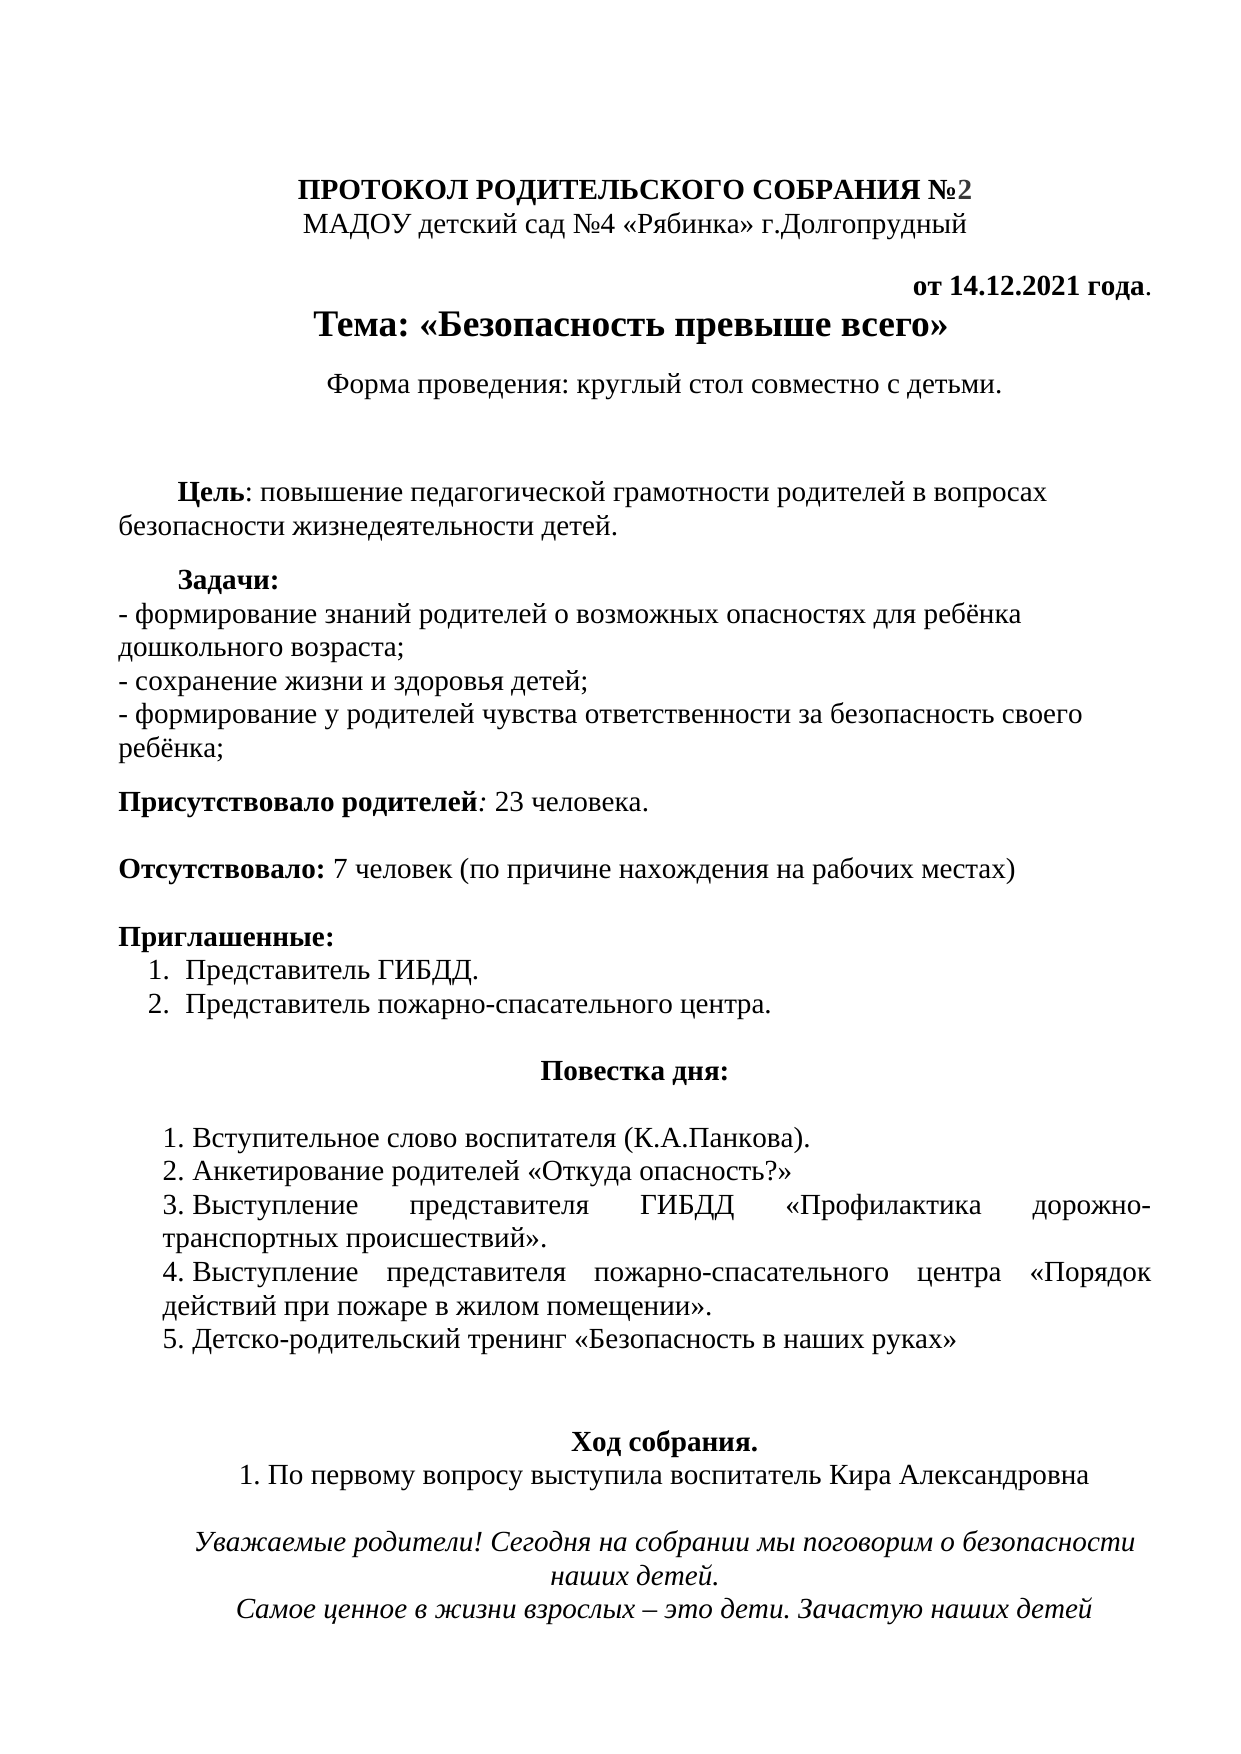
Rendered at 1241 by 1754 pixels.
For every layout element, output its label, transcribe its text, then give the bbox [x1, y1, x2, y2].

list Выступление представителя пожарно-спасательного центра «Порядок действий при пожаре в жилом помещении». [162, 1254, 1152, 1321]
text от 14.12.2021 года. [118, 268, 1152, 302]
list Детско-родительский тренинг «Безопасность в наших руках» [162, 1321, 1152, 1355]
text Ход собрания. 1. По первому вопросу выступила воспитатель Кира Александровна [118, 1424, 1152, 1491]
text Повестка дня: [118, 1053, 1152, 1086]
list Вступительное слово воспитателя (К.А.Панкова). [162, 1120, 1152, 1153]
list Анкетирование родителей «Откуда опасность?» [162, 1153, 1152, 1187]
text МАДОУ детский сад №4 «Рябинка» г.Долгопрудный [118, 206, 1152, 239]
list Выступление представителя ГИБДД «Профилактика дорожно-транспортных происшествий». [162, 1187, 1152, 1254]
text Приглашенные: [118, 919, 1152, 952]
text Отсутствовало: 7 человек (по причине нахождения на рабочих местах) [118, 852, 1152, 885]
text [118, 1524, 1152, 1625]
text Присутствовало родителей: 23 человека. [118, 784, 1152, 818]
text Цель: повышение педагогической грамотности родителей в вопросах безопасности жизнедеятельности детей. [118, 474, 1152, 542]
text Тема: «Безопасность превыше всего» [118, 302, 1144, 345]
list Представитель пожарно-спасательного центра. [148, 986, 1152, 1019]
text ПРОТОКОЛ РОДИТЕЛЬСКОГО СОБРАНИЯ №2 [118, 172, 1152, 206]
text Задачи: - формирование знаний родителей о возможных опасностях для ребёнка дошкольного возраста; - сохранение жизни и здоровья детей; - формирование у родителей чувства ответственности за безопасность своего ребёнка; [118, 562, 1152, 764]
text Форма проведения: круглый стол совместно с детьми. [118, 366, 1152, 399]
list Представитель ГИБДД. [148, 952, 1152, 986]
